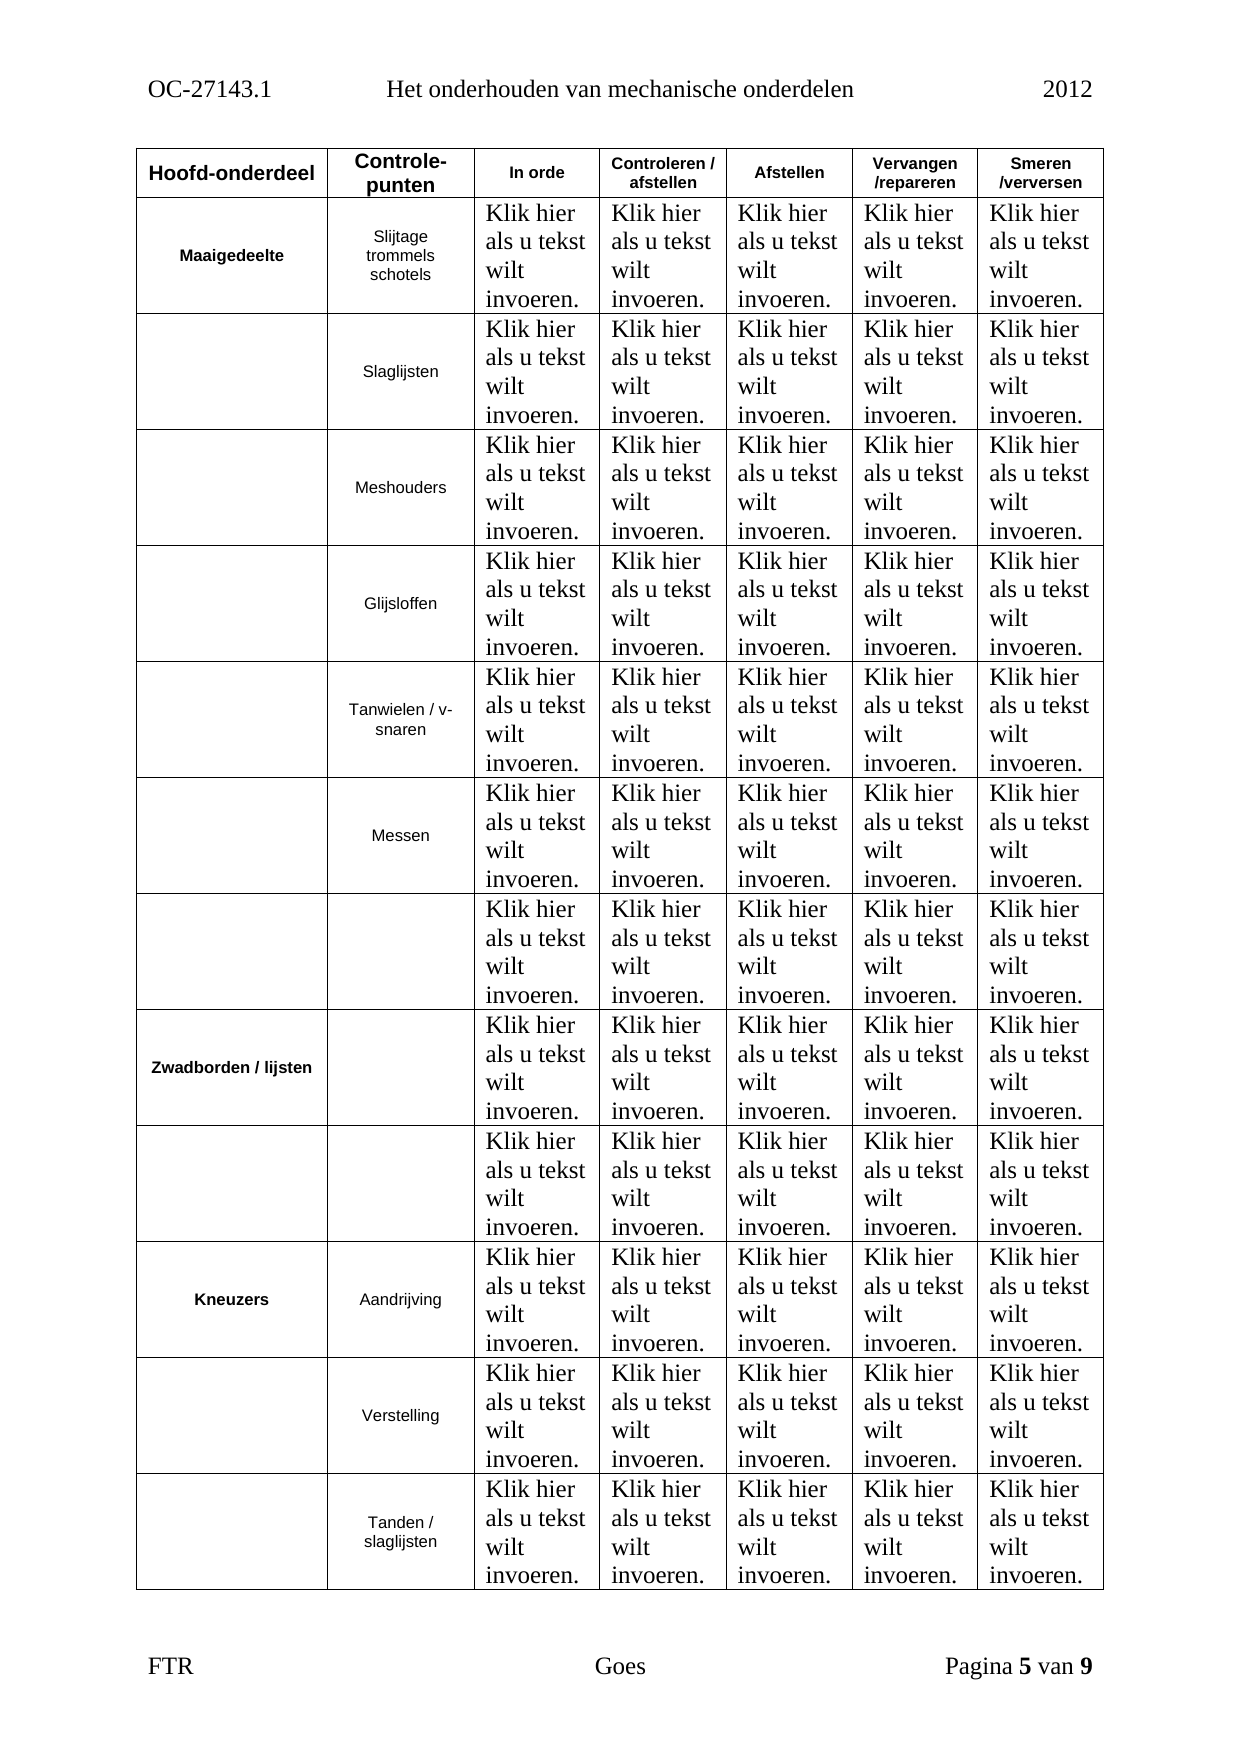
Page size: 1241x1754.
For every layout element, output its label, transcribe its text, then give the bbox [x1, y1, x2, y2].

table_cell Messen [328, 778, 474, 893]
table_cell [853, 662, 977, 777]
table_cell [978, 198, 1103, 313]
table_header Controle-punten [328, 149, 474, 197]
table_cell [328, 894, 474, 1009]
table_cell Zwadborden / lijsten [137, 1010, 327, 1125]
table_cell [978, 778, 1103, 893]
table_cell Verstelling [328, 1358, 474, 1473]
table_header Afstellen [727, 149, 852, 197]
table_cell [727, 546, 852, 661]
table_cell [853, 1358, 977, 1473]
table_cell Slijtage trommels schotels [328, 198, 474, 313]
table_cell [600, 314, 726, 429]
table_cell Glijsloffen [328, 546, 474, 661]
table_cell [853, 894, 977, 1009]
table_cell [727, 430, 852, 545]
table_cell [600, 894, 726, 1009]
table_cell [727, 1358, 852, 1473]
table_cell [600, 778, 726, 893]
table_cell [475, 546, 599, 661]
table_cell Maaigedeelte [137, 198, 327, 313]
table_cell [137, 314, 327, 429]
table_cell [137, 1474, 327, 1589]
table_cell [853, 1242, 977, 1357]
table_cell [727, 1126, 852, 1241]
table_cell Kneuzers [137, 1242, 327, 1357]
table_cell [978, 314, 1103, 429]
table_cell [978, 546, 1103, 661]
table_cell [727, 894, 852, 1009]
table_cell [600, 1474, 726, 1589]
table_cell [600, 1126, 726, 1241]
table_cell [727, 1010, 852, 1125]
table_cell [978, 1126, 1103, 1241]
table_cell [475, 430, 599, 545]
table_cell Tanwielen / v-snaren [328, 662, 474, 777]
table_header Smeren /verversen [978, 149, 1103, 197]
table_cell [978, 1358, 1103, 1473]
table_header Hoofd-onderdeel [137, 149, 327, 197]
table_cell [727, 662, 852, 777]
table_cell Tanden / slaglijsten [328, 1474, 474, 1589]
table_cell [137, 662, 327, 777]
table_cell [475, 1126, 599, 1241]
table_cell [137, 778, 327, 893]
table_cell [853, 1126, 977, 1241]
table_cell [853, 198, 977, 313]
table_cell [853, 430, 977, 545]
table_cell [600, 430, 726, 545]
table_cell [475, 1474, 599, 1589]
table_header In orde [475, 149, 599, 197]
table_cell [475, 662, 599, 777]
table_cell [137, 894, 327, 1009]
table_cell [475, 1010, 599, 1125]
table_cell [137, 1126, 327, 1241]
table_cell [978, 430, 1103, 545]
table_cell [475, 314, 599, 429]
table_cell Slaglijsten [328, 314, 474, 429]
table_cell [137, 546, 327, 661]
table_cell [727, 778, 852, 893]
table_cell [978, 1010, 1103, 1125]
table_cell [853, 1010, 977, 1125]
table_cell [600, 198, 726, 313]
table_cell [600, 1010, 726, 1125]
table_cell [978, 894, 1103, 1009]
table_cell [475, 778, 599, 893]
table_cell [727, 1242, 852, 1357]
table_cell [328, 1010, 474, 1125]
table_cell [978, 1242, 1103, 1357]
table_cell [853, 1474, 977, 1589]
table_cell [727, 1474, 852, 1589]
table_cell [978, 662, 1103, 777]
table_cell [600, 1358, 726, 1473]
table_cell [853, 778, 977, 893]
table_cell [727, 314, 852, 429]
table_cell [475, 894, 599, 1009]
table_cell [727, 198, 852, 313]
table_cell Meshouders [328, 430, 474, 545]
table_cell [853, 314, 977, 429]
table_cell [137, 1358, 327, 1473]
table_cell Aandrijving [328, 1242, 474, 1357]
table_cell [475, 1242, 599, 1357]
table_cell [600, 546, 726, 661]
table_header Controleren /afstellen [600, 149, 726, 197]
table_cell [853, 546, 977, 661]
table_cell [978, 1474, 1103, 1589]
table_cell [137, 430, 327, 545]
table_cell [328, 1126, 474, 1241]
table_cell [475, 1358, 599, 1473]
table_cell [475, 198, 599, 313]
table_header Vervangen /repareren [853, 149, 977, 197]
table_cell [600, 1242, 726, 1357]
table_cell [600, 662, 726, 777]
